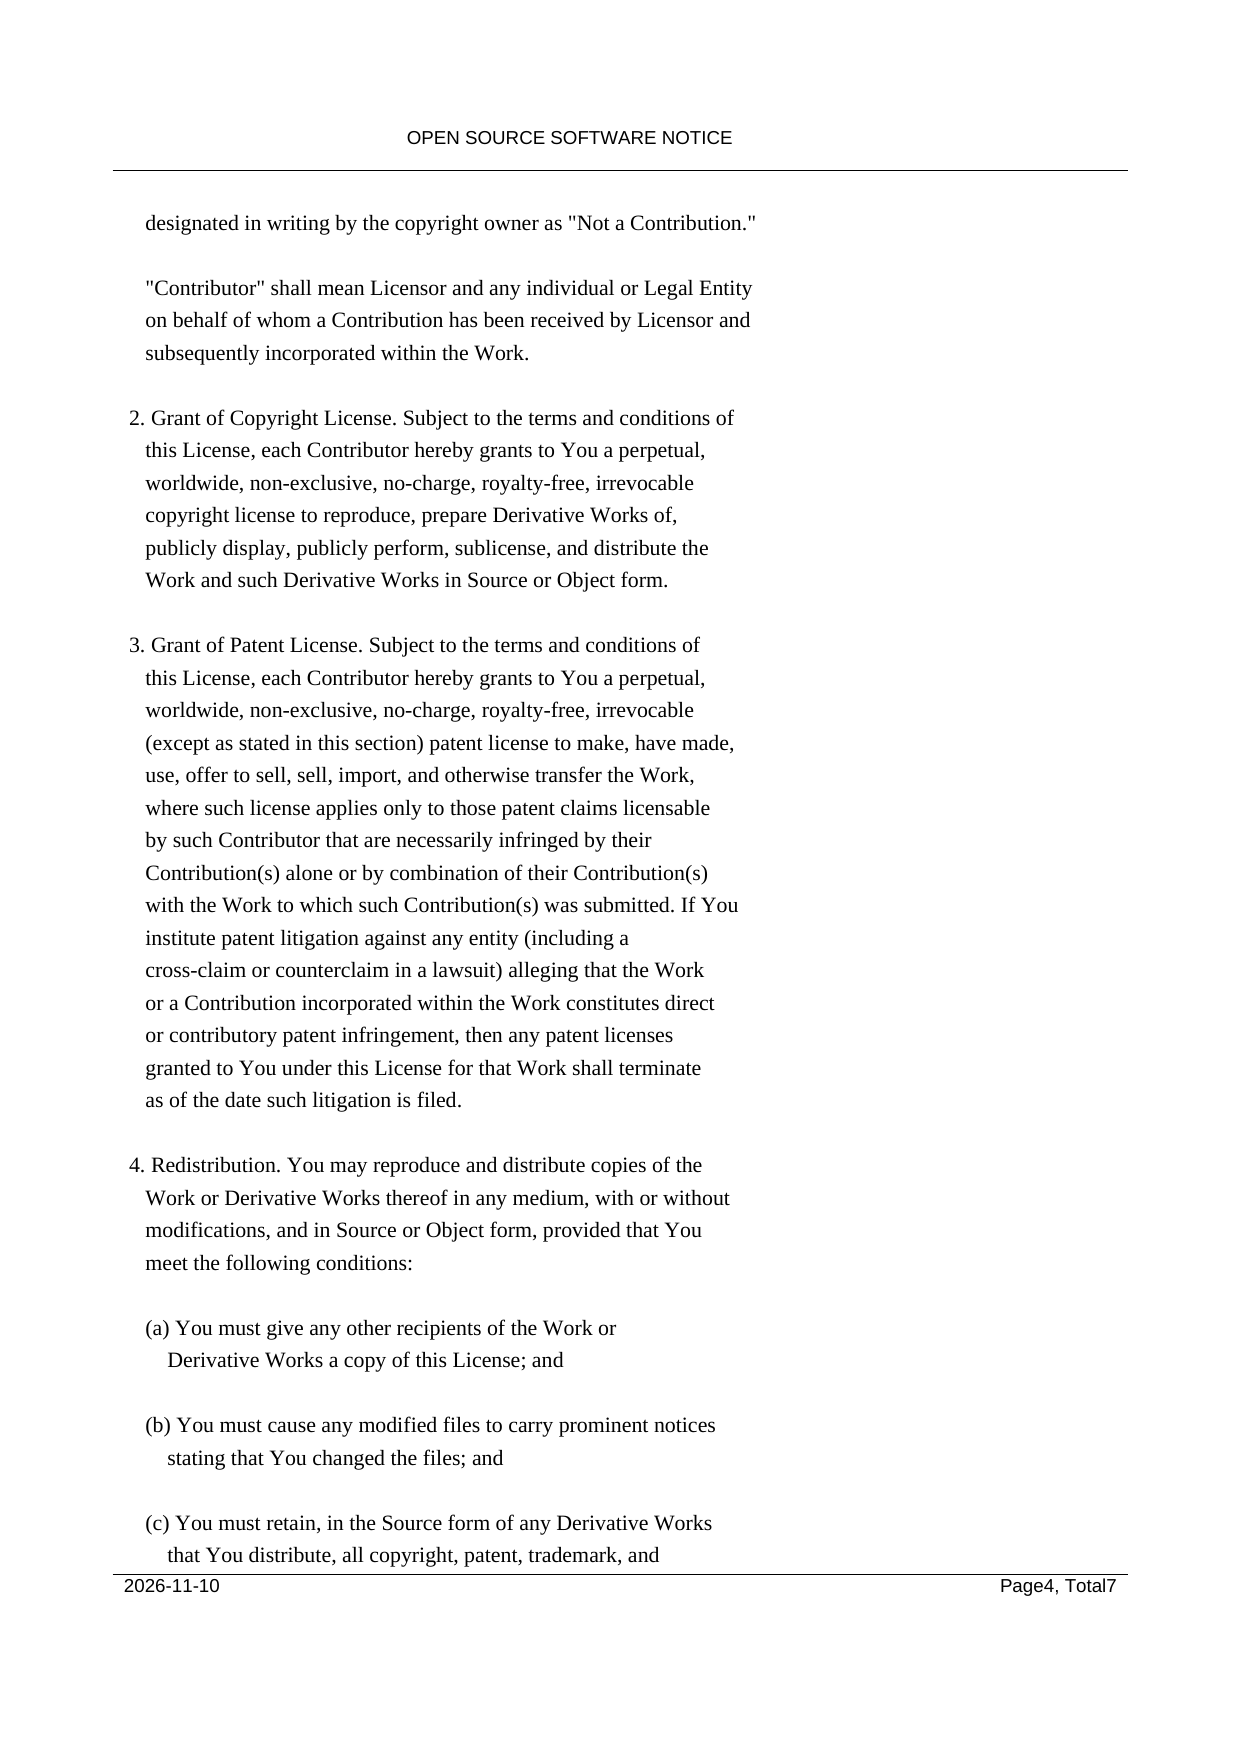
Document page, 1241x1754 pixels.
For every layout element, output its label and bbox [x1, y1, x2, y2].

text [112, 206, 1128, 1571]
